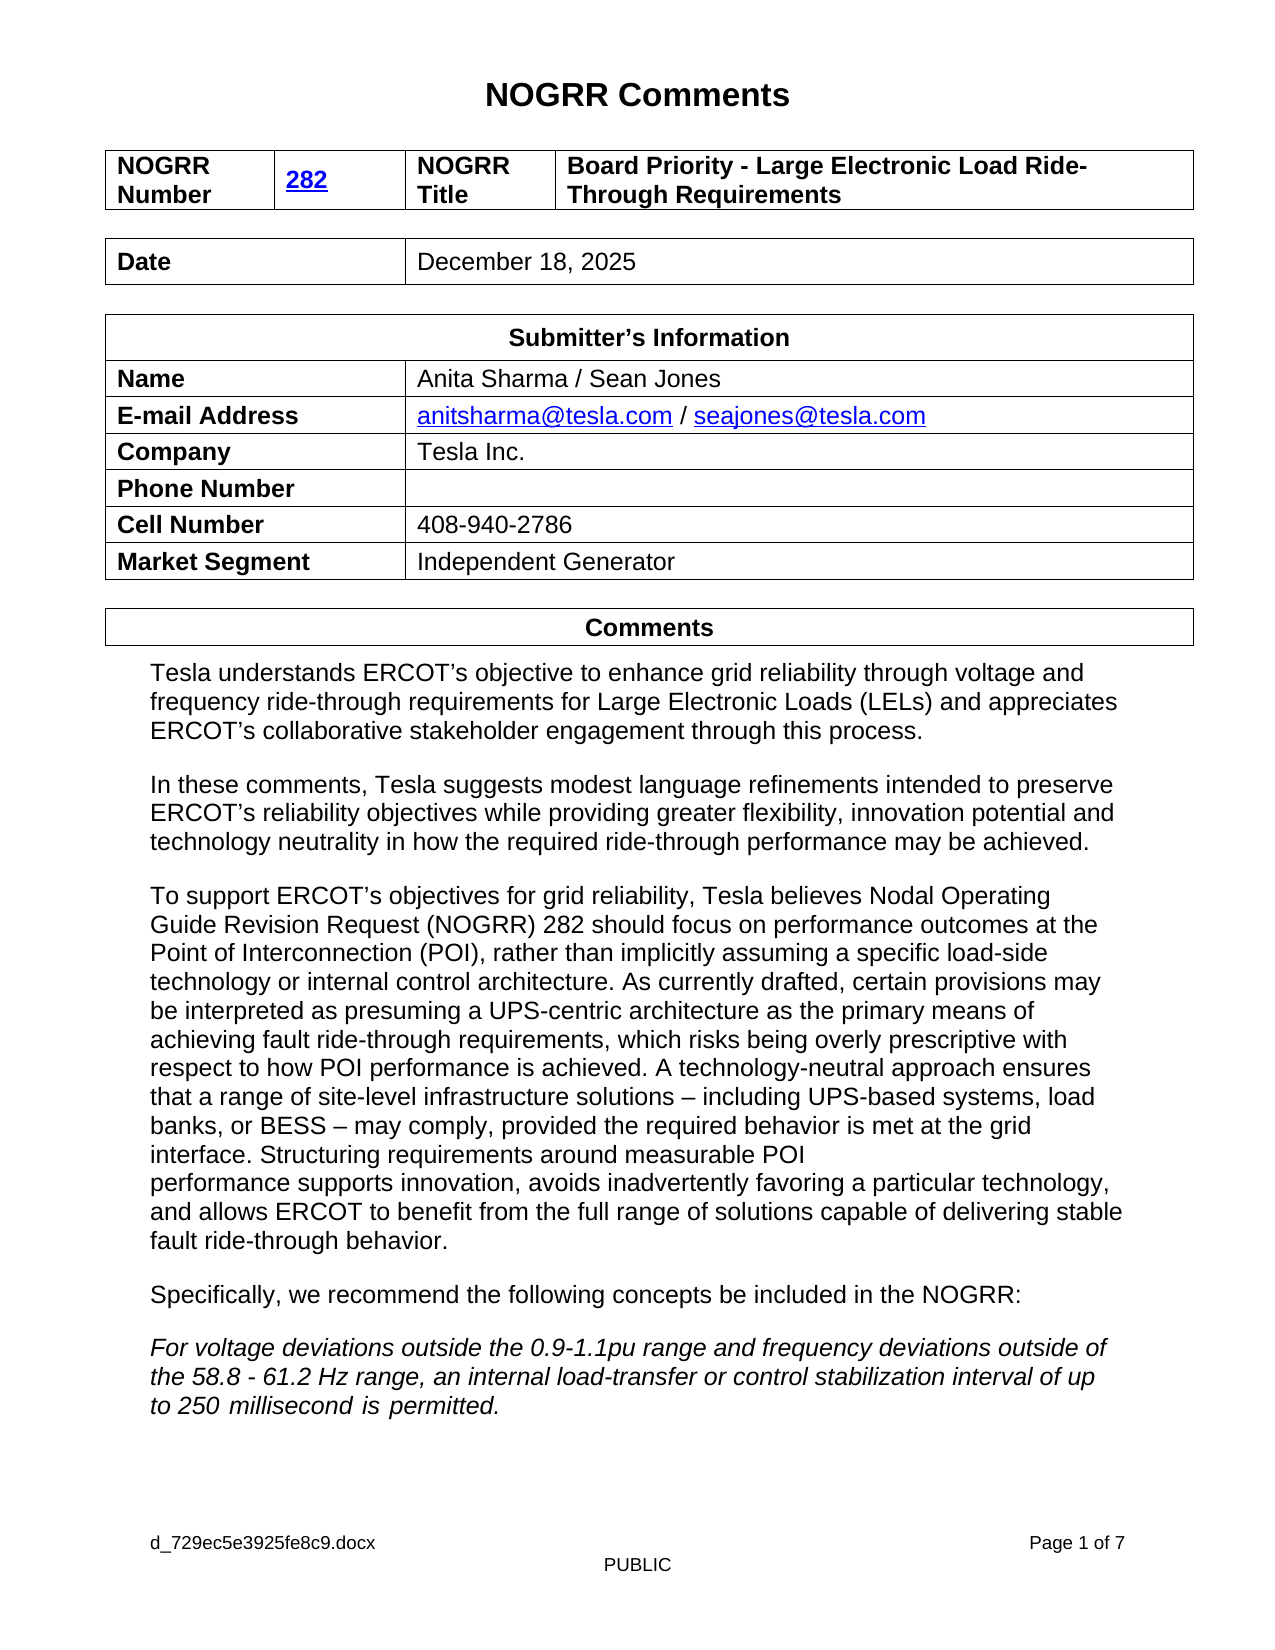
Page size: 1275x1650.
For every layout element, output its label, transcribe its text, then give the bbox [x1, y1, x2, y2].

table_cell Cell Number [106, 507, 405, 542]
table_cell Market Segment [106, 543, 405, 578]
table_cell Anita Sharma / Sean Jones [406, 361, 1193, 396]
text In these comments, Tesla suggests modest language refinements intended to preserve ERCOT’s reliability objectives while providing greater flexibility, innovation potential and technology neutrality in how the required ride-through performance may be achieved. [150, 769, 1125, 856]
text Tesla understands ERCOT’s objective to enhance grid reliability through voltage and frequency ride-through requirements for Large Electronic Loads (LELs) and appreciates ERCOT’s collaborative stakeholder engagement through this process. [150, 658, 1125, 744]
table_header December 18, 2025 [406, 239, 1193, 284]
table_cell Name [106, 361, 405, 396]
table_header Date [106, 239, 405, 284]
table_cell [406, 470, 1193, 506]
table_cell Company [106, 434, 405, 469]
table_header Submitter’s Information [106, 315, 1193, 360]
table_header NOGRR Number [106, 151, 274, 208]
table_cell E-mail Address [106, 397, 405, 433]
text For voltage deviations outside the 0.9-1.1pu range and frequency deviations outside of the 58.8 - 61.2 Hz range, an internal load-transfer or control stabilization interval of up to 250 millisecond is permitted. [150, 1333, 1125, 1419]
table_header 282 [275, 151, 405, 208]
table_cell Phone Number [106, 470, 405, 506]
text Specifically, we recommend the following concepts be included in the NOGRR: [150, 1279, 1125, 1308]
table_header Comments [106, 609, 1193, 645]
table_header NOGRR Title [406, 151, 555, 208]
table_cell Tesla Inc. [406, 434, 1193, 469]
table_cell anitsharma@tesla.com / seajones@tesla.com [406, 397, 1193, 433]
text To support ERCOT’s objectives for grid reliability, Tesla believes Nodal Operating Guide Revision Request (NOGRR) 282 should focus on performance outcomes at the Point of Interconnection (POI), rather than implicitly assuming a specific load-side technology or internal control architecture. As currently drafted, certain provisions may be interpreted as presuming a UPS-centric architecture as the primary means of achieving fault ride-through requirements, which risks being overly prescriptive with respect to how POI performance is achieved. A technology-neutral approach ensures that a range of site-level infrastructure solutions – including UPS-based systems, load banks, or BESS – may comply, provided the required behavior is met at the grid interface. Structuring requirements around measurable POI performance supports innovation, avoids inadvertently favoring a particular technology, and allows ERCOT to benefit from the full range of solutions capable of delivering stable fault ride-through behavior. [150, 881, 1125, 1254]
table_cell 408-940-2786 [406, 507, 1193, 542]
table_cell Independent Generator [406, 543, 1193, 578]
table_header Board Priority - Large Electronic Load Ride-Through Requirements [556, 151, 1193, 208]
